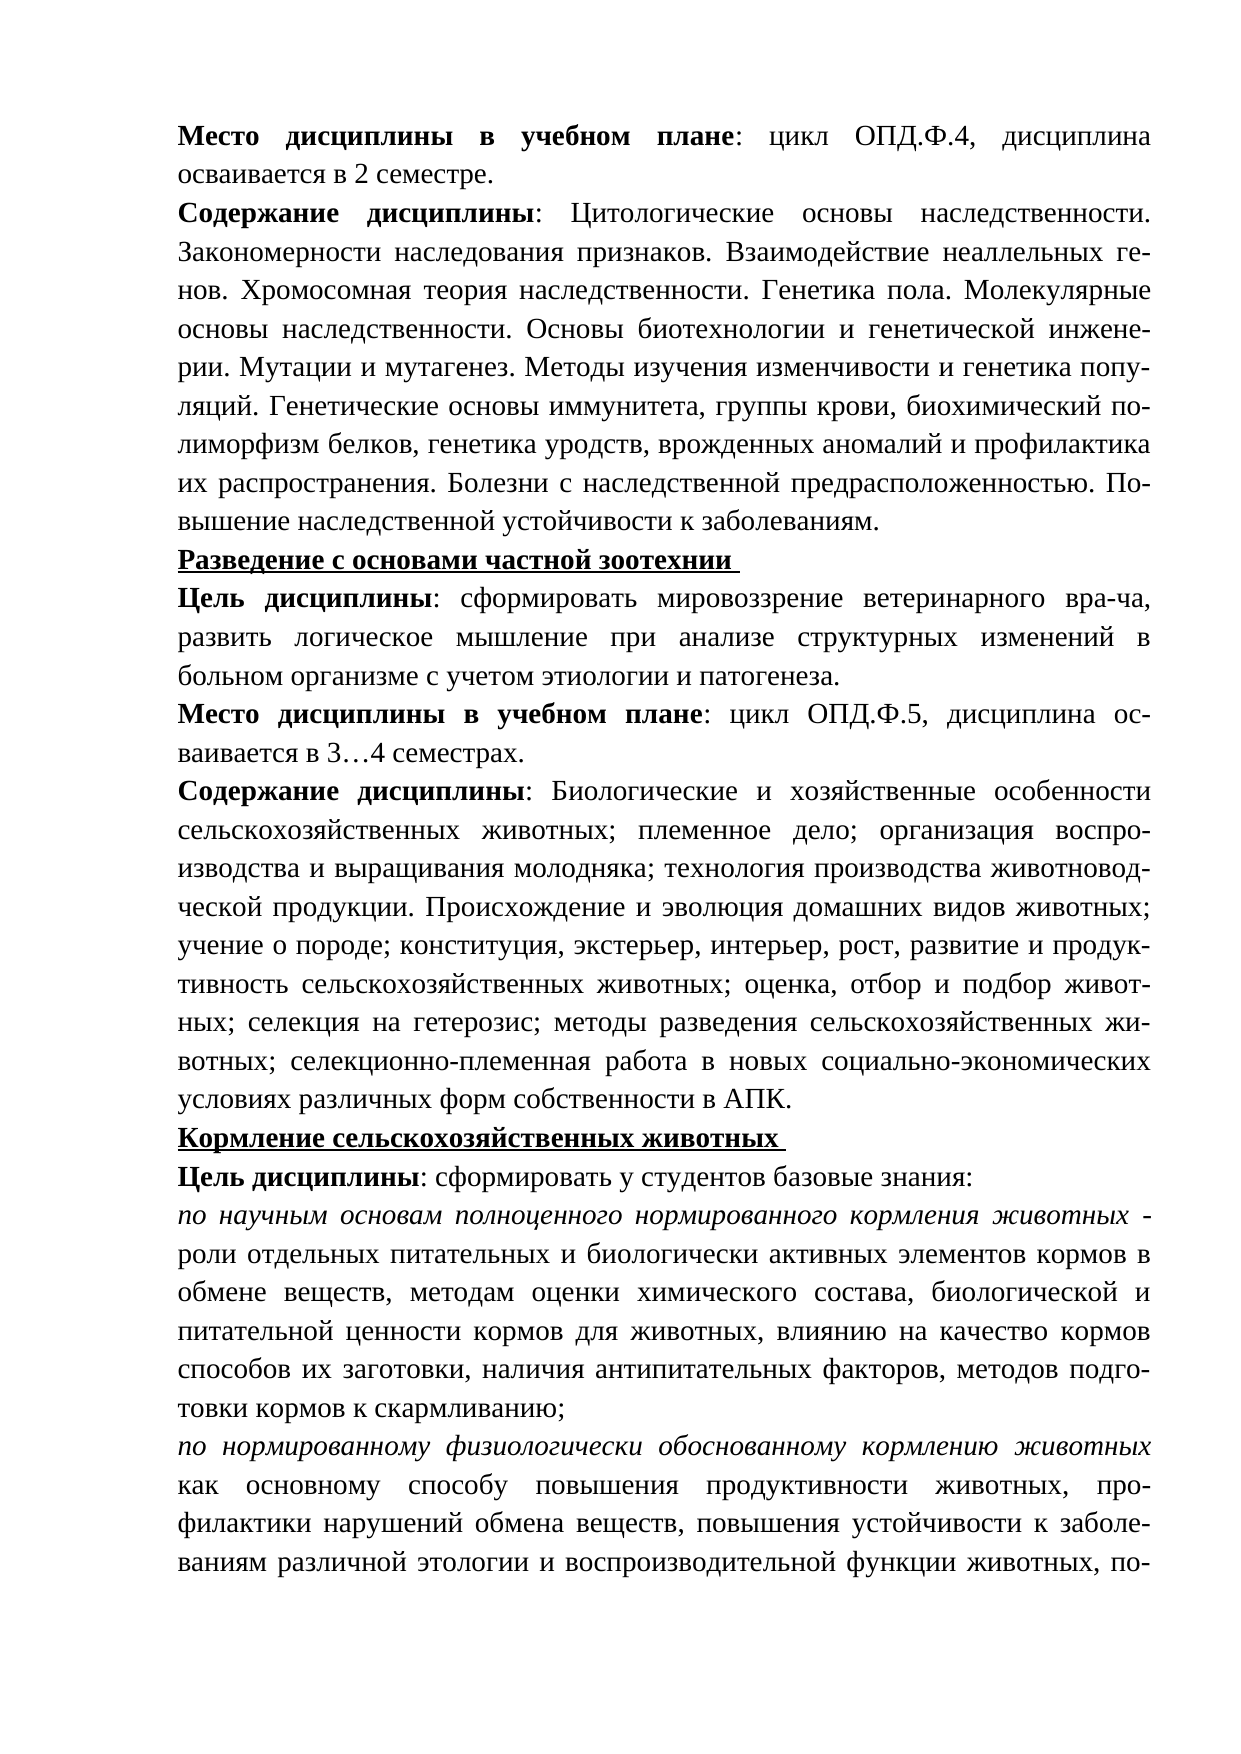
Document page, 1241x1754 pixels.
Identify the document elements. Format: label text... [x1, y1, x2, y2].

text Кормление сельскохозяйственных животных [177, 1120, 1152, 1154]
text по научным основам полноценного нормированного кормления животных - роли отдельных питательных и биологически активных элементов кормов в обмене веществ, методам оценки химического состава, биологической и питательной ценности кормов для животных, влиянию на качество кормов способов их заготовки, наличия антипитательных факторов, методов подго-товки кормов к скармливанию; [177, 1197, 1152, 1423]
text Цель дисциплины: сформировать у студентов базовые знания: [177, 1159, 1152, 1192]
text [177, 1428, 1152, 1578]
text Содержание дисциплины: Цитологические основы наследственности. Закономерности наследования признаков. Взаимодействие неаллельных ге-нов. Хромосомная теория наследственности. Генетика пола. Молекулярные основы наследственности. Основы биотехнологии и генетической инжене-рии. Мутации и мутагенез. Методы изучения изменчивости и генетика попу-ляций. Генетические основы иммунитета, группы крови, биохимический по-лиморфизм белков, генетика уродств, врожденных аномалий и профилактика их распространения. Болезни с наследственной предрасположенностью. По-вышение наследственной устойчивости к заболеваниям. [177, 195, 1152, 537]
text Содержание дисциплины: Биологические и хозяйственные особенности сельскохозяйственных животных; племенное дело; организация воспро-изводства и выращивания молодняка; технология производства животновод-ческой продукции. Происхождение и эволюция домашних видов животных; учение о породе; конституция, экстерьер, интерьер, рост, развитие и продук-тивность сельскохозяйственных животных; оценка, отбор и подбор живот-ных; селекция на гетерозис; методы разведения сельскохозяйственных жи-вотных; селекционно-племенная работа в новых социально-экономических условиях различных форм собственности в АПК. [177, 773, 1152, 1115]
text Цель дисциплины: сформировать мировоззрение ветеринарного вра-ча, развить логическое мышление при анализе структурных изменений в больном организме с учетом этиологии и патогенеза. [177, 581, 1152, 691]
text Разведение с основами частной зоотехнии [177, 542, 1152, 576]
text Место дисциплины в учебном плане: цикл ОПД.Ф.4, дисциплина осваивается в 2 семестре. [177, 118, 1152, 190]
text Место дисциплины в учебном плане: цикл ОПД.Ф.5, дисциплина ос-ваивается в 3…4 семестрах. [177, 696, 1152, 768]
